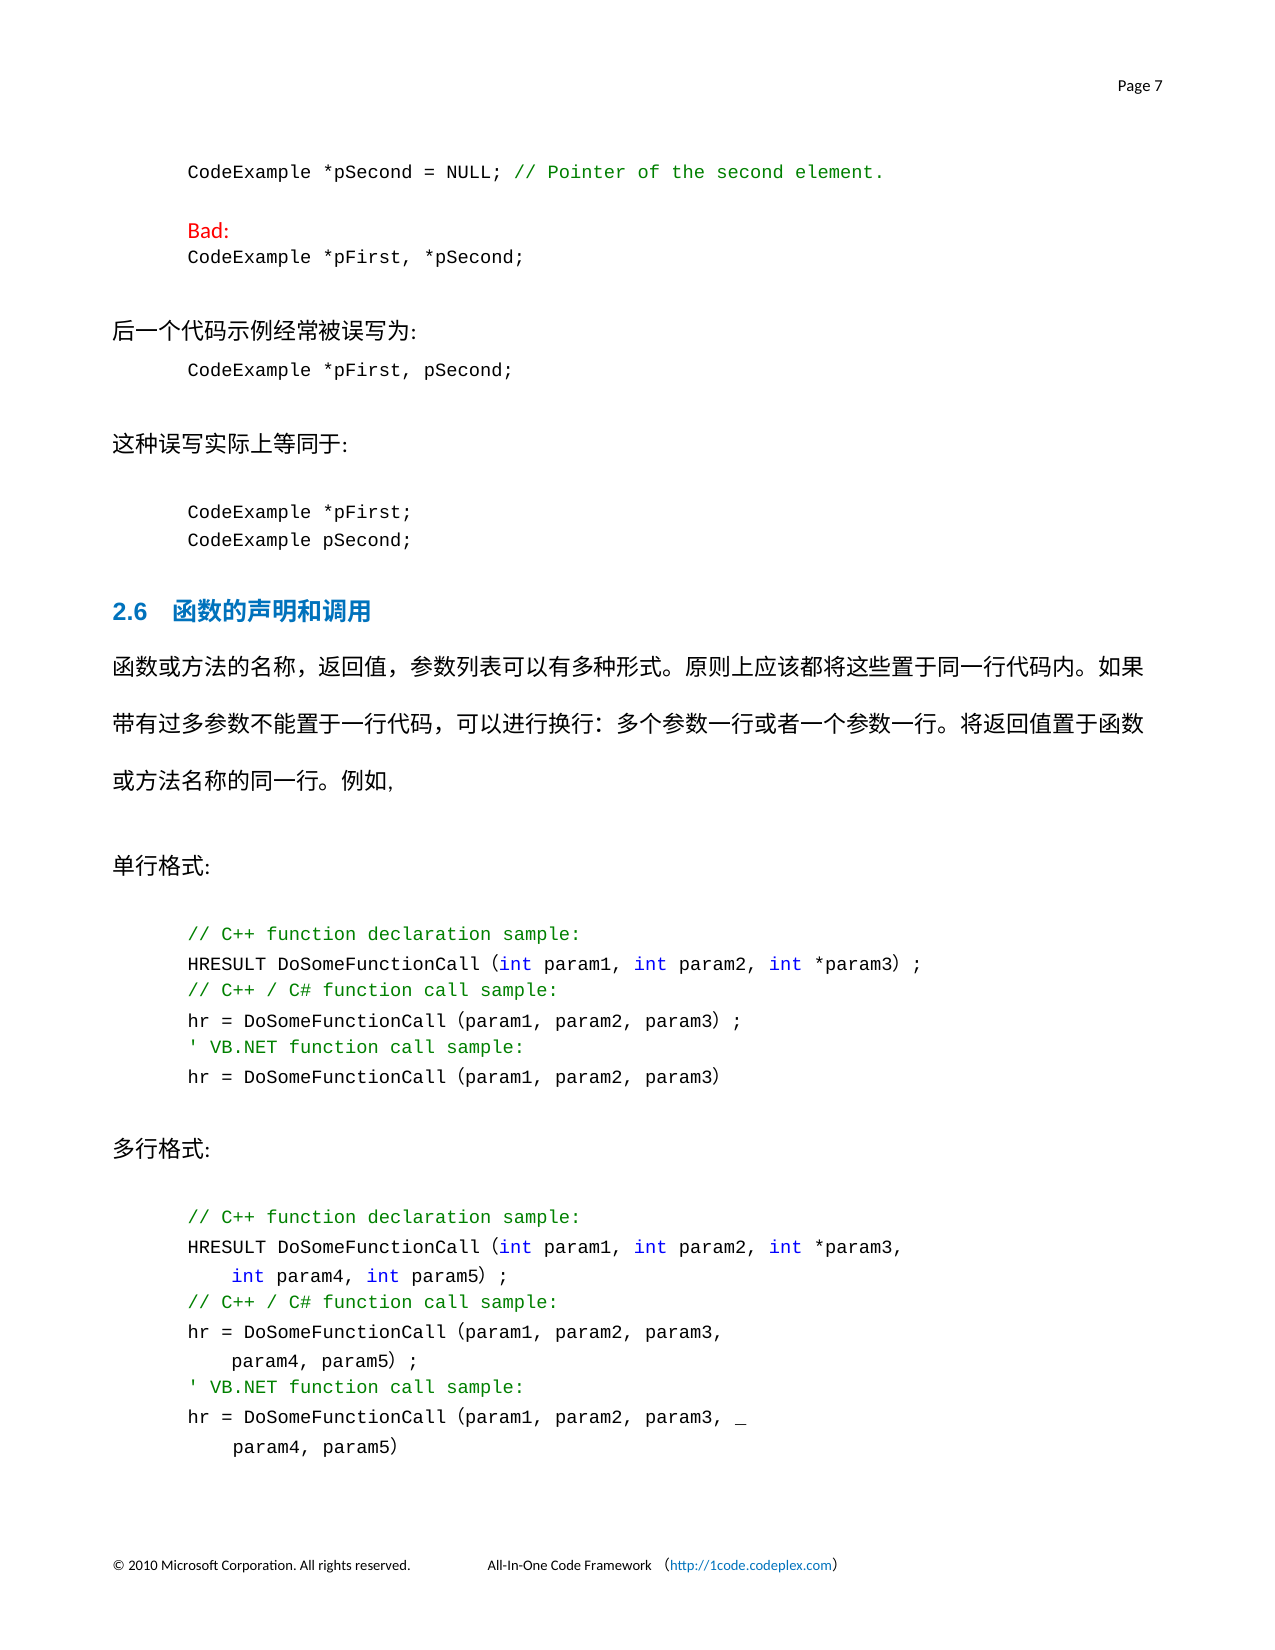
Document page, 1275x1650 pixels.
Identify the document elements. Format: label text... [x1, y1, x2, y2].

text param4, param5）; [187, 1346, 1162, 1374]
text ' VB.NET function call sample: [187, 1034, 1162, 1062]
text CodeExample *pFirst, pSecond; [187, 357, 1162, 386]
text // C++ / C# function call sample: [187, 1289, 1162, 1317]
text hr = DoSomeFunctionCall（param1, param2, param3, [187, 1317, 1162, 1346]
text // C++ / C# function call sample: [187, 977, 1162, 1006]
text CodeExample *pFirst; [187, 499, 1162, 527]
text 多行格式: [112, 1119, 1162, 1176]
text ' VB.NET function call sample: [187, 1374, 1162, 1402]
text 函数或方法的名称，返回值，参数列表可以有多种形式。原则上应该都将这些置于同一行代码内。如果带有过多参数不能置于一行代码，可以进行换行：多个参数一行或者一个参数一行。将返回值置于函数或方法名称的同一行。例如, [112, 637, 1162, 807]
text 单行格式: [112, 836, 1162, 892]
text CodeExample *pSecond = NULL; // Pointer of the second element. [187, 159, 1162, 187]
text param4, param5） [187, 1431, 1162, 1459]
text // C++ function declaration sample: [187, 921, 1162, 949]
text 这种误写实际上等同于: [112, 414, 1162, 471]
text HRESULT DoSomeFunctionCall（int param1, int param2, int *param3）; [187, 949, 1162, 977]
text hr = DoSomeFunctionCall（param1, param2, param3, _ [187, 1402, 1162, 1431]
text HRESULT DoSomeFunctionCall（int param1, int param2, int *param3, [187, 1232, 1162, 1261]
subtitle 函数的声明和调用 [112, 581, 1162, 637]
text 后一个代码示例经常被误写为: [112, 301, 1162, 357]
text CodeExample pSecond; [187, 527, 1162, 556]
text hr = DoSomeFunctionCall（param1, param2, param3） [187, 1062, 1162, 1091]
text // C++ function declaration sample: [187, 1204, 1162, 1232]
text CodeExample *pFirst, *pSecond; [187, 244, 1162, 272]
text hr = DoSomeFunctionCall（param1, param2, param3）; [187, 1006, 1162, 1034]
text Bad: [187, 216, 1162, 244]
text int param4, int param5）; [187, 1261, 1162, 1289]
